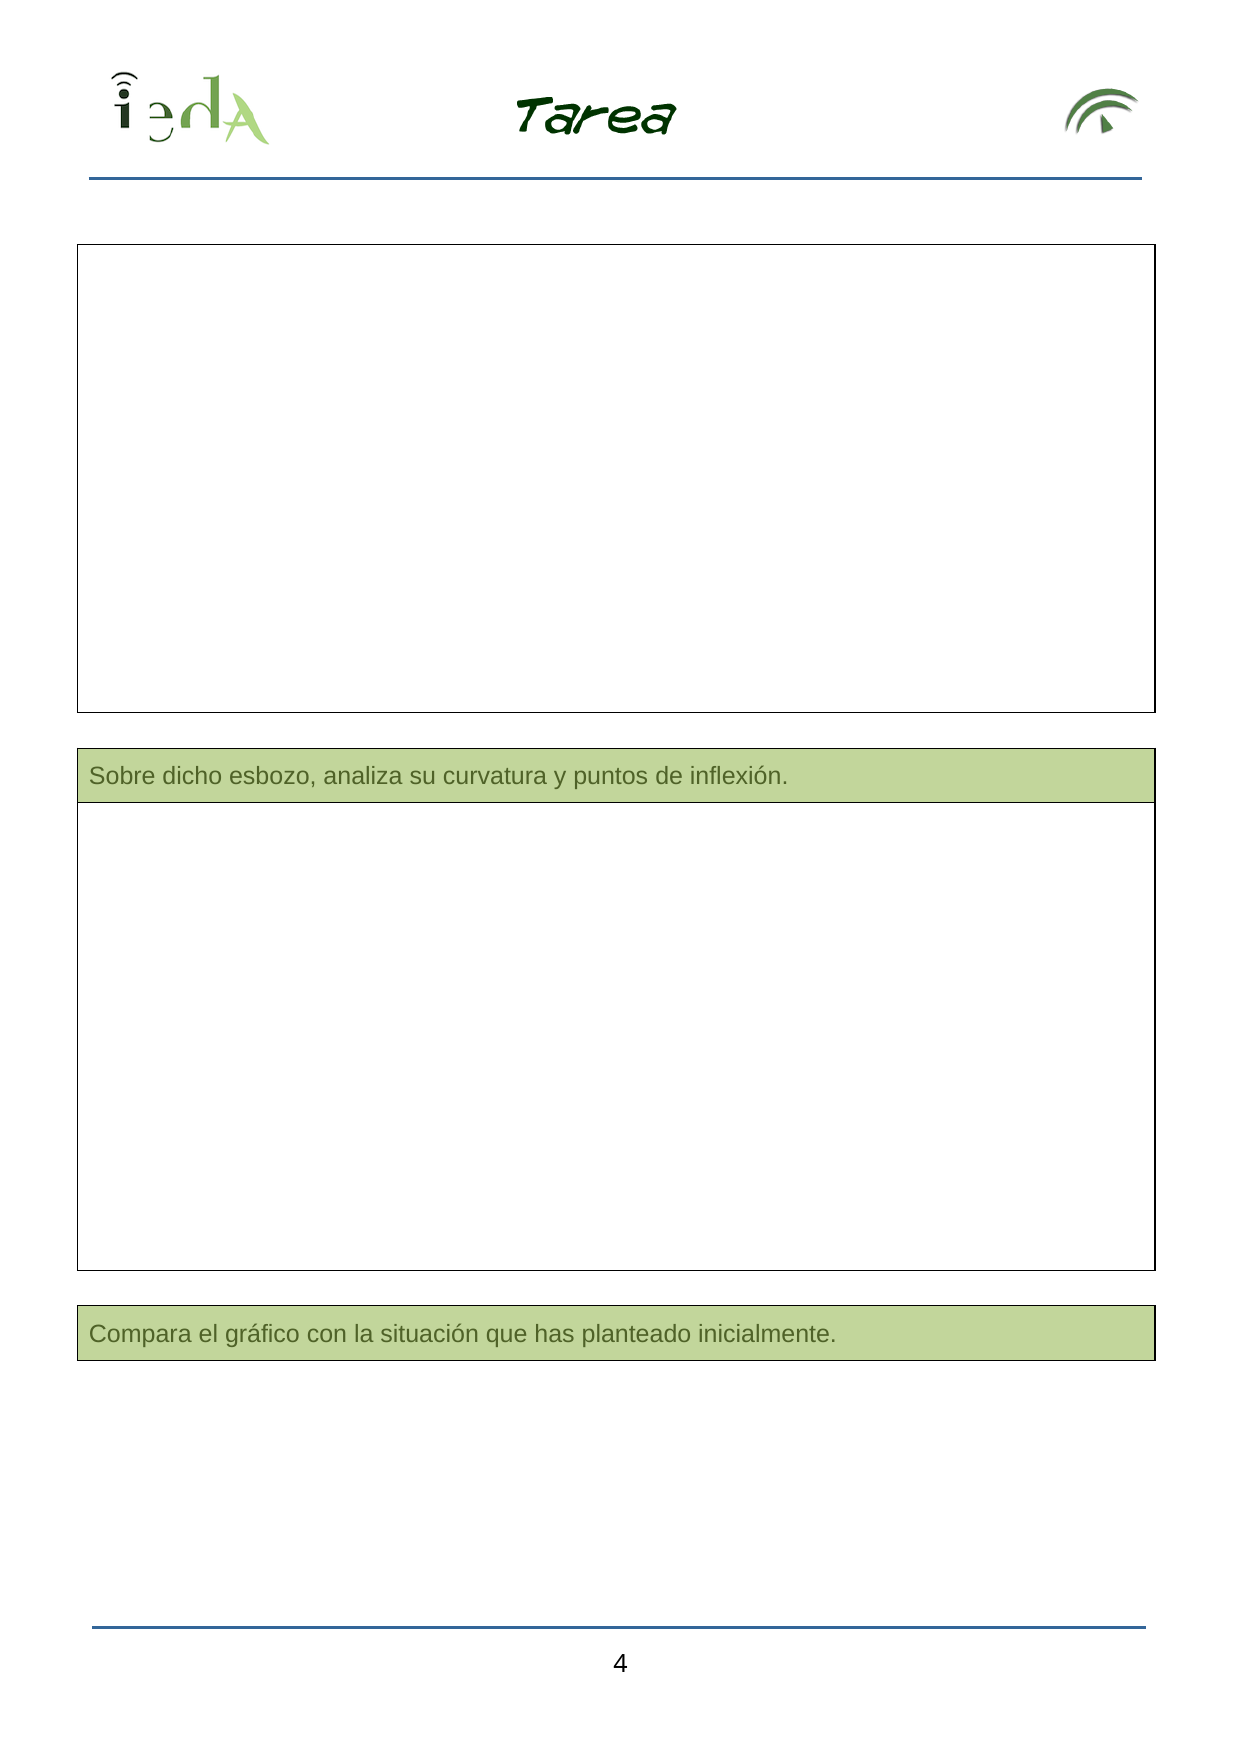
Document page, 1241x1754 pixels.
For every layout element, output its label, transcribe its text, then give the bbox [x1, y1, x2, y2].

table_header Compara el gráfico con la situación que has planteado inicialmente. [78, 1306, 1154, 1360]
table_header Sobre dicho esbozo, analiza su curvatura y puntos de inflexión. [78, 749, 1154, 802]
picture [88, 70, 281, 154]
table_cell [78, 245, 1154, 712]
picture [501, 88, 689, 142]
picture [1063, 88, 1139, 139]
table_cell [78, 803, 1154, 1270]
